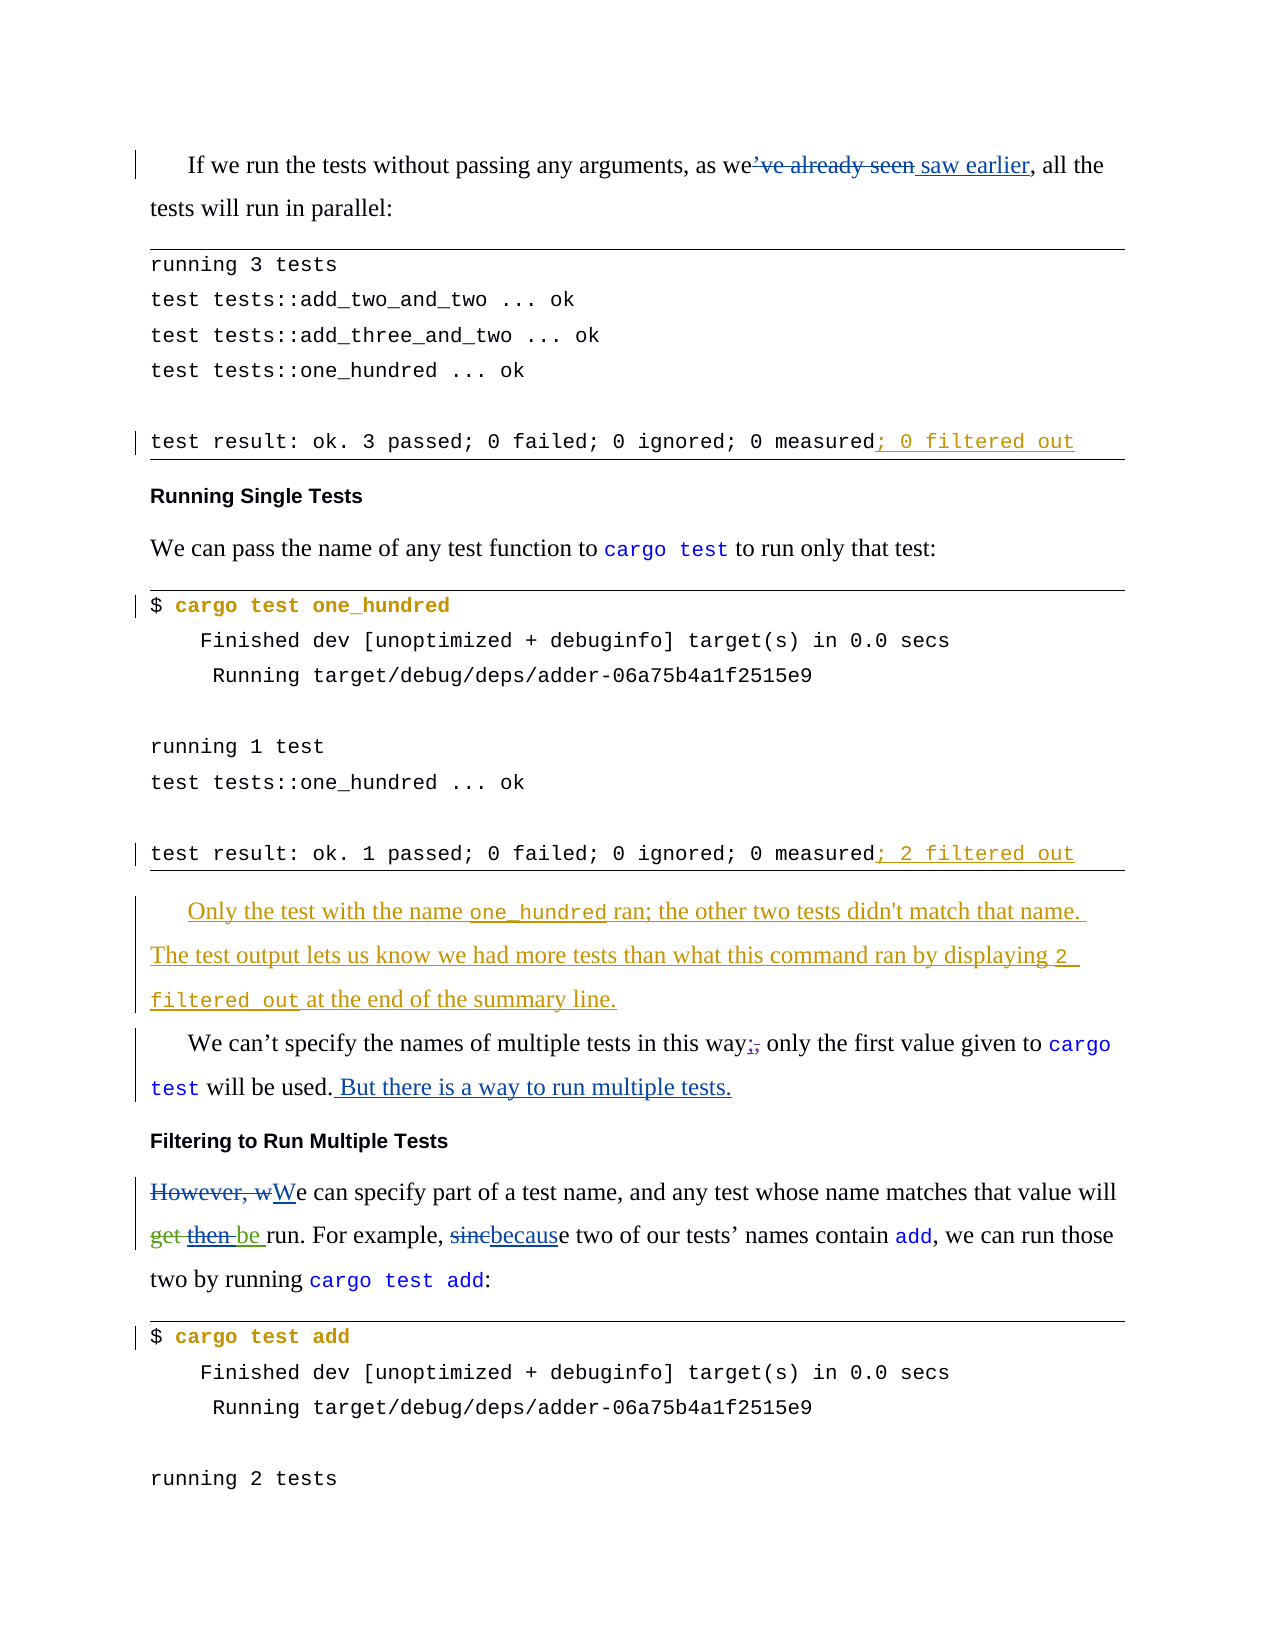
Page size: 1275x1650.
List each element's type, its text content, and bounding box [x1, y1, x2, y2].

text $ cargo test one_hundred [150, 591, 1125, 618]
text Running Single Tests [150, 484, 1125, 508]
text Finished dev [unoptimized + debuginfo] target(s) in 0.0 secs [150, 1362, 1125, 1386]
text running 3 tests [150, 250, 1125, 278]
text test tests::one_hundred ... ok [150, 772, 1125, 795]
text Filtering to Run Multiple Tests [150, 1129, 1125, 1153]
text test tests::add_two_and_two ... ok [150, 289, 1125, 313]
text If we run the tests without passing any arguments, as we, all the tests will run in parallel: [150, 150, 1125, 222]
text test tests::one_hundred ... ok [150, 360, 1125, 384]
text e can specify part of a test name, and any test whose name matches that value will run. For example, e two of our tests’ names contain add, we can run those two by running cargo test add: [150, 1177, 1125, 1294]
text Finished dev [unoptimized + debuginfo] target(s) in 0.0 secs [150, 630, 1125, 654]
text test tests::add_three_and_two ... ok [150, 325, 1125, 348]
text $ cargo test add [150, 1322, 1125, 1350]
text test result: ok. 3 passed; 0 failed; 0 ignored; 0 measured [150, 431, 1125, 459]
text running 1 test [150, 736, 1125, 760]
text running 2 tests [150, 1468, 1125, 1492]
text Running target/debug/deps/adder-06a75b4a1f2515e9 [150, 1397, 1125, 1421]
text test result: ok. 1 passed; 0 failed; 0 ignored; 0 measured [150, 843, 1125, 870]
text Running target/debug/deps/adder-06a75b4a1f2515e9 [150, 666, 1125, 689]
text We can pass the name of any test function to cargo test to run only that test: [150, 533, 1125, 562]
text We can’t specify the names of multiple tests in this way only the first value given to cargo test will be used. [150, 1028, 1125, 1102]
